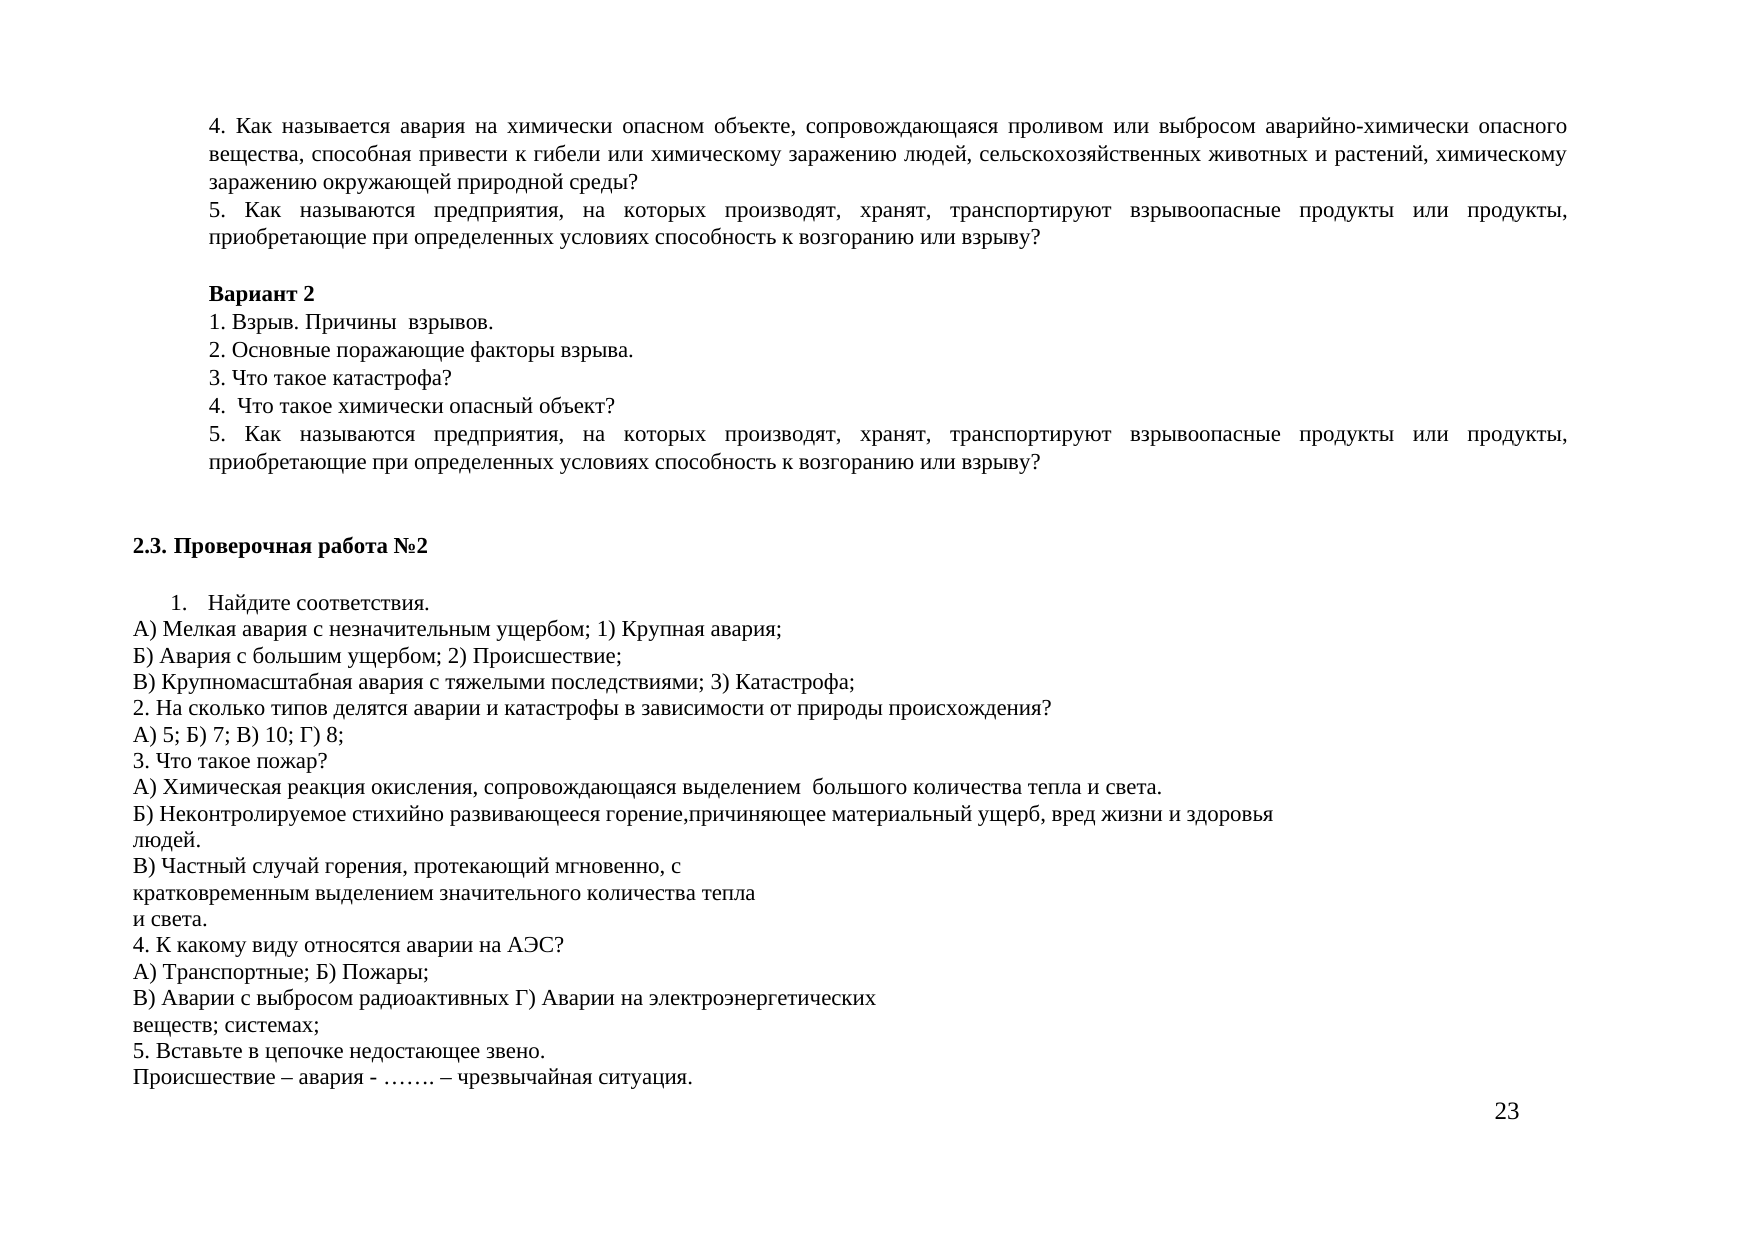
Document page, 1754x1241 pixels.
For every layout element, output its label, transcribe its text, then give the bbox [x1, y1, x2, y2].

text В) Частный случай горения, протекающий мгновенно, с [133, 852, 1577, 879]
text 4. Что такое химически опасный объект? [209, 392, 1570, 418]
text веществ; системах; [133, 1011, 1577, 1037]
text 2. На сколько типов делятся аварии и катастрофы в зависимости от природы происхождения? [133, 694, 1577, 721]
text кратковременным выделением значительного количества тепла [133, 879, 1577, 905]
text А) Мелкая авария с незначительным ущербом; 1) Крупная авария; [133, 615, 1577, 642]
text людей. [133, 826, 1577, 852]
text 4. Как называется авария на химически опасном объекте, сопровождающаяся проливом или выбросом аварийно-химически опасного вещества, способная привести к гибели или химическому заражению людей, сельскохозяйственных животных и растений, химическому заражению окружающей природной среды? [209, 112, 1570, 194]
text В) Аварии с выбросом радиоактивных Г) Аварии на электроэнергетических [133, 984, 1577, 1011]
text А) Химическая реакция окисления, сопровождающаяся выделением большого количества тепла и света. [133, 773, 1577, 800]
text 5. Как называются предприятия, на которых производят, хранят, транспортируют взрывоопасные продукты или продукты, приобретающие при определенных условиях способность к возгоранию или взрыву? [209, 420, 1570, 474]
text 3. Что такое катастрофа? [209, 364, 1570, 390]
text Происшествие – авария - ……. – чрезвычайная ситуация. [133, 1063, 1577, 1090]
text 2.3. Проверочная работа №2 [133, 532, 1570, 559]
text 1. Взрыв. Причины взрывов. [209, 308, 1570, 334]
text 4. К какому виду относятся аварии на АЭС? [133, 932, 1577, 958]
text Б) Авария с большим ущербом; 2) Происшествие; [133, 642, 1577, 668]
text А) Транспортные; Б) Пожары; [133, 958, 1577, 984]
text А) 5; Б) 7; В) 10; Г) 8; [133, 721, 1577, 747]
text 5. Как называются предприятия, на которых производят, хранят, транспортируют взрывоопасные продукты или продукты, приобретающие при определенных условиях способность к возгоранию или взрыву? [209, 196, 1570, 250]
text 5. Вставьте в цепочке недостающее звено. [133, 1037, 1577, 1063]
text Б) Неконтролируемое стихийно развивающееся горение,причиняющее материальный ущерб, вред жизни и здоровья [133, 800, 1577, 826]
text В) Крупномасштабная авария с тяжелыми последствиями; 3) Катастрофа; [133, 668, 1577, 694]
list Найдите соответствия. [170, 589, 1577, 615]
text 2. Основные поражающие факторы взрыва. [209, 336, 1570, 362]
text Вариант 2 [209, 280, 1570, 306]
text 3. Что такое пожар? [133, 747, 1577, 773]
text и света. [133, 905, 1577, 932]
